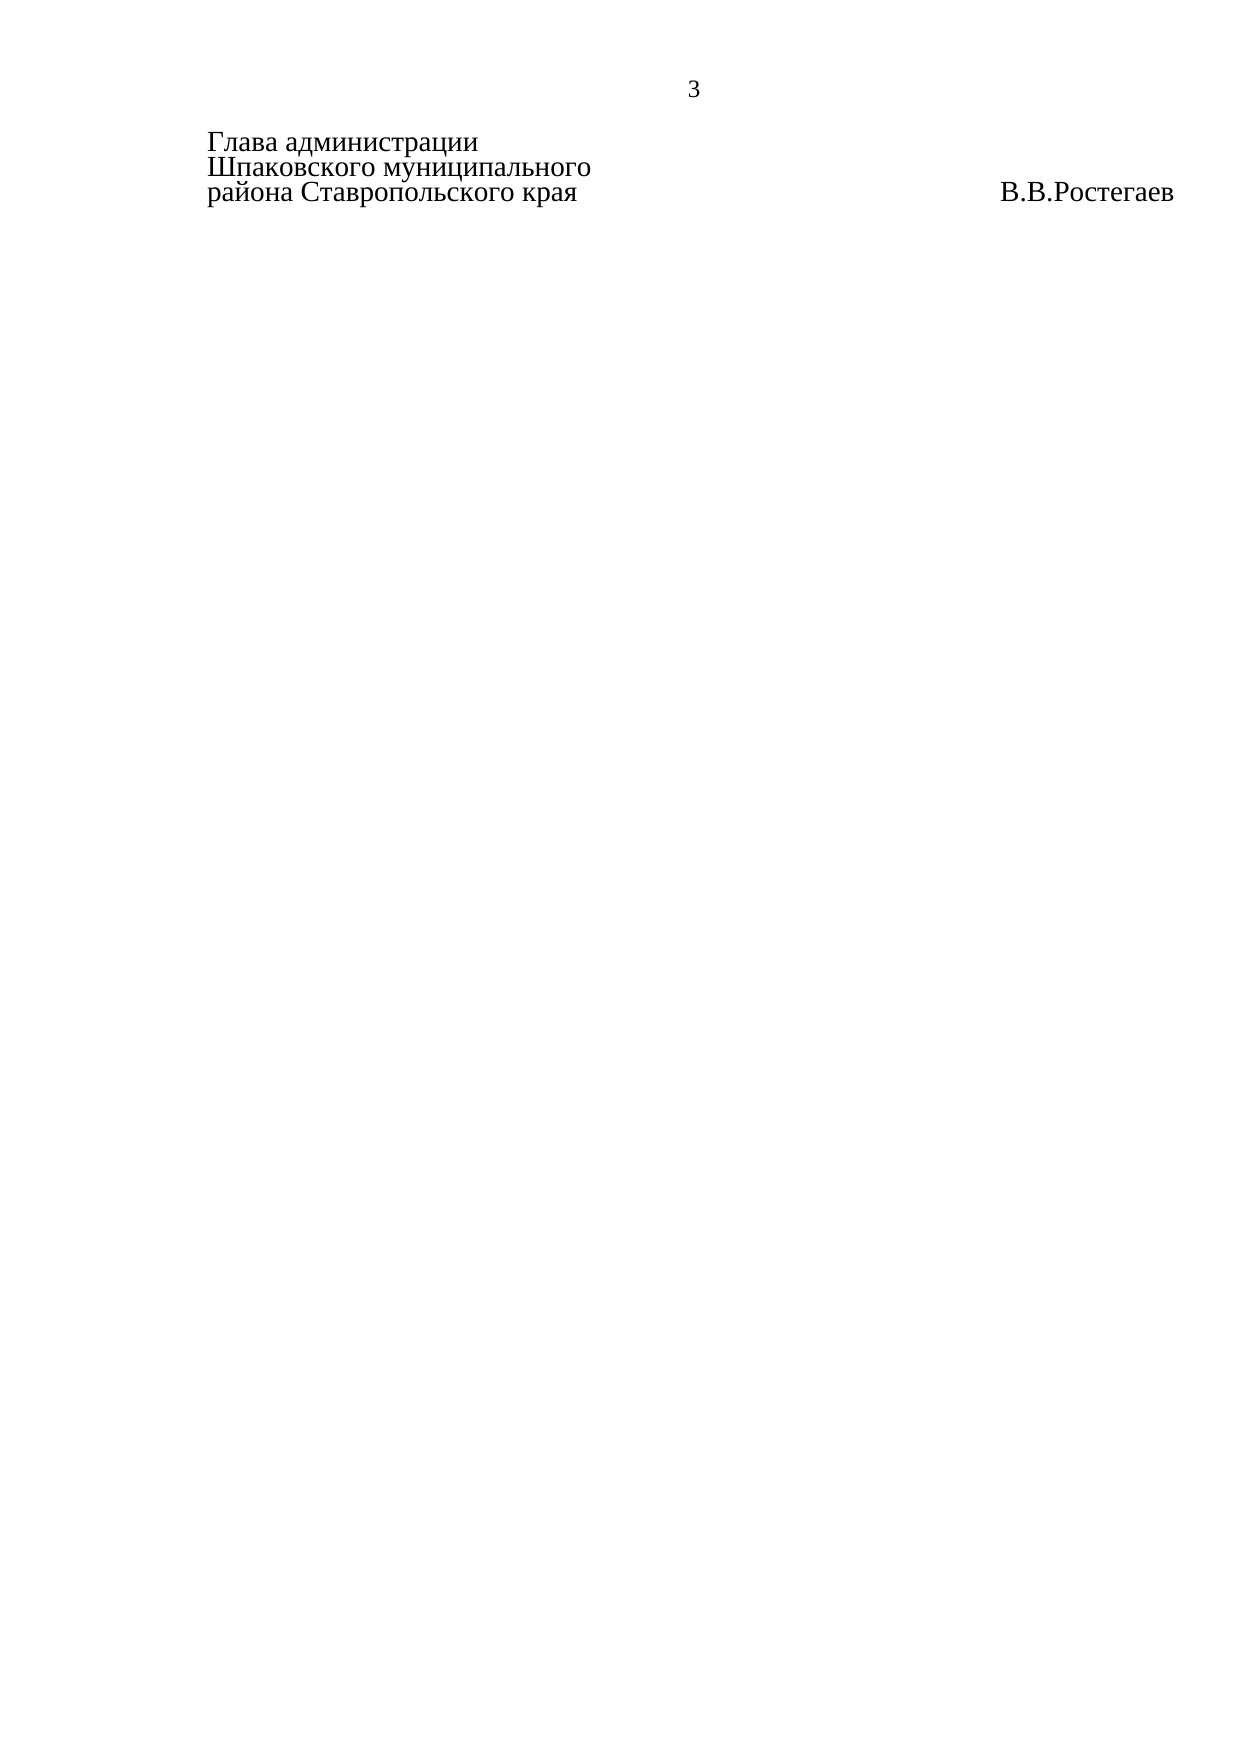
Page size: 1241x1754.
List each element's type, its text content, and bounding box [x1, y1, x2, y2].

text Глава администрации [207, 131, 1181, 156]
text района Ставропольского края В.В.Ростегаев [207, 181, 1181, 231]
text Шпаковского муниципального [207, 156, 1181, 181]
